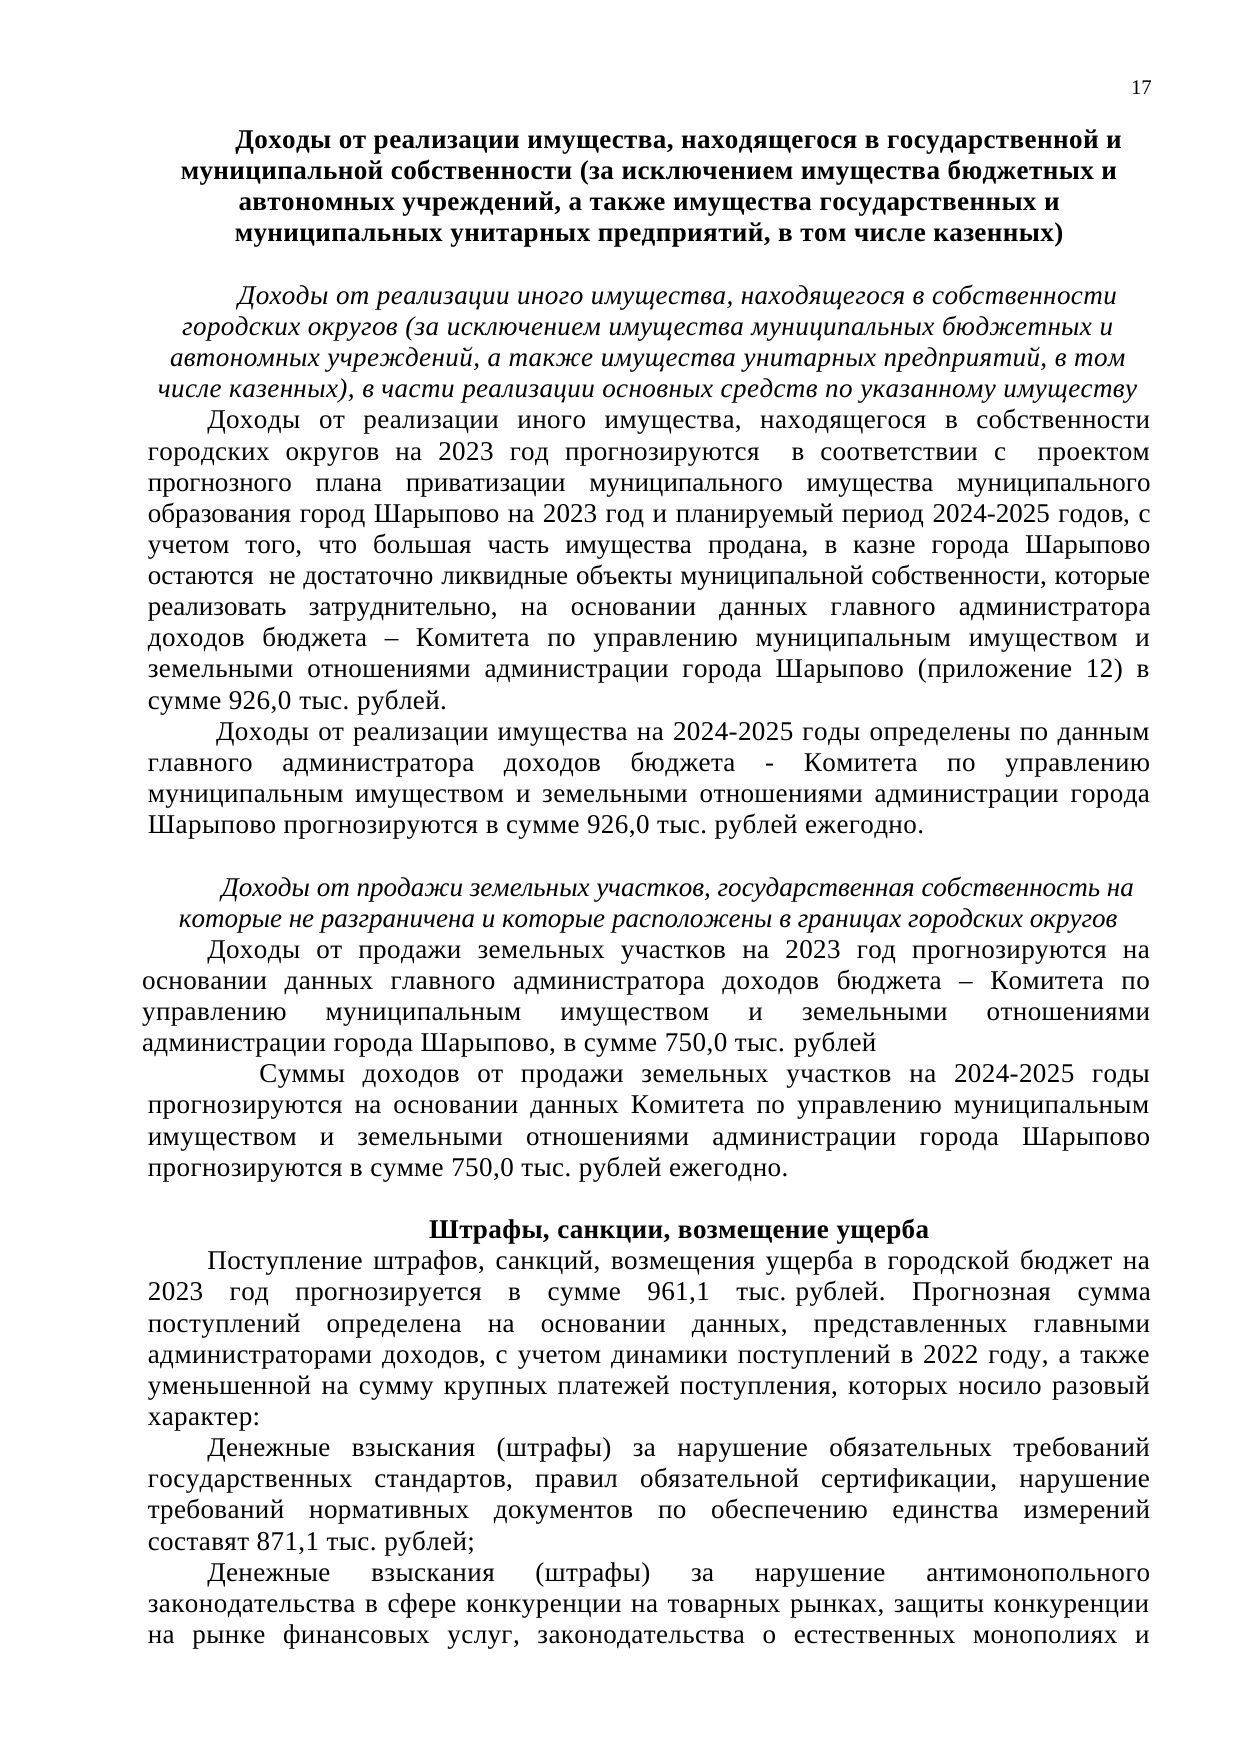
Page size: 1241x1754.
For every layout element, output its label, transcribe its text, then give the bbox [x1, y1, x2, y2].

text Суммы доходов от продажи земельных участков на 2024-2025 годы прогнозируются на основании данных Комитета по управлению муниципальным имуществом и земельными отношениями администрации города Шарыпово прогнозируются в сумме 750,0 тыс. рублей ежегодно. [148, 1057, 1152, 1182]
text Доходы от реализации имущества на 2024-2025 годы определены по данным главного администратора доходов бюджета - Комитета по управлению муниципальным имуществом и земельными отношениями администрации города Шарыпово прогнозируются в сумме 926,0 тыс. рублей ежегодно. [148, 715, 1152, 839]
text Штрафы, санкции, возмещение ущерба [148, 1213, 1152, 1244]
text Доходы от реализации иного имущества, находящегося в собственности городских округов (за исключением имущества муниципальных бюджетных и автономных учреждений, а также имущества унитарных предприятий, в том числе казенных), в части реализации основных средств по указанному имуществу [148, 279, 1152, 403]
text Доходы от реализации иного имущества, находящегося в собственности городских округов на 2023 год прогнозируются в соответствии с проектом прогнозного плана приватизации муниципального имущества муниципального образования город Шарыпово на 2023 год и планируемый период 2024-2025 годов, с учетом того, что большая часть имущества продана, в казне города Шарыпово остаются не достаточно ликвидные объекты муниципальной собственности, которые реализовать затруднительно, на основании данных главного администратора доходов бюджета – Комитета по управлению муниципальным имуществом и земельными отношениями администрации города Шарыпово (приложение 12) в сумме 926,0 тыс. рублей. [148, 403, 1152, 715]
text Доходы от продажи земельных участков на 2023 год прогнозируются на основании данных главного администратора доходов бюджета – Комитета по управлению муниципальным имуществом и земельными отношениями администрации города Шарыпово, в сумме 750,0 тыс. рублей [142, 933, 1152, 1057]
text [148, 1556, 1152, 1649]
text Поступление штрафов, санкций, возмещения ущерба в городской бюджет на 2023 год прогнозируется в сумме 961,1 тыс. рублей. Прогнозная сумма поступлений определена на основании данных, представленных главными администраторами доходов, с учетом динамики поступлений в 2022 году, а также уменьшенной на сумму крупных платежей поступления, которых носило разовый характер: [148, 1244, 1152, 1431]
text Денежные взыскания (штрафы) за нарушение обязательных требований государственных стандартов, правил обязательной сертификации, нарушение требований нормативных документов по обеспечению единства измерений составят 871,1 тыс. рублей; [148, 1431, 1152, 1556]
text Доходы от продажи земельных участков, государственная собственность на которые не разграничена и которые расположены в границах городских округов [148, 871, 1152, 933]
text Доходы от реализации имущества, находящегося в государственной и муниципальной собственности (за исключением имущества бюджетных и автономных учреждений, а также имущества государственных и муниципальных унитарных предприятий, в том числе казенных) [148, 123, 1152, 248]
